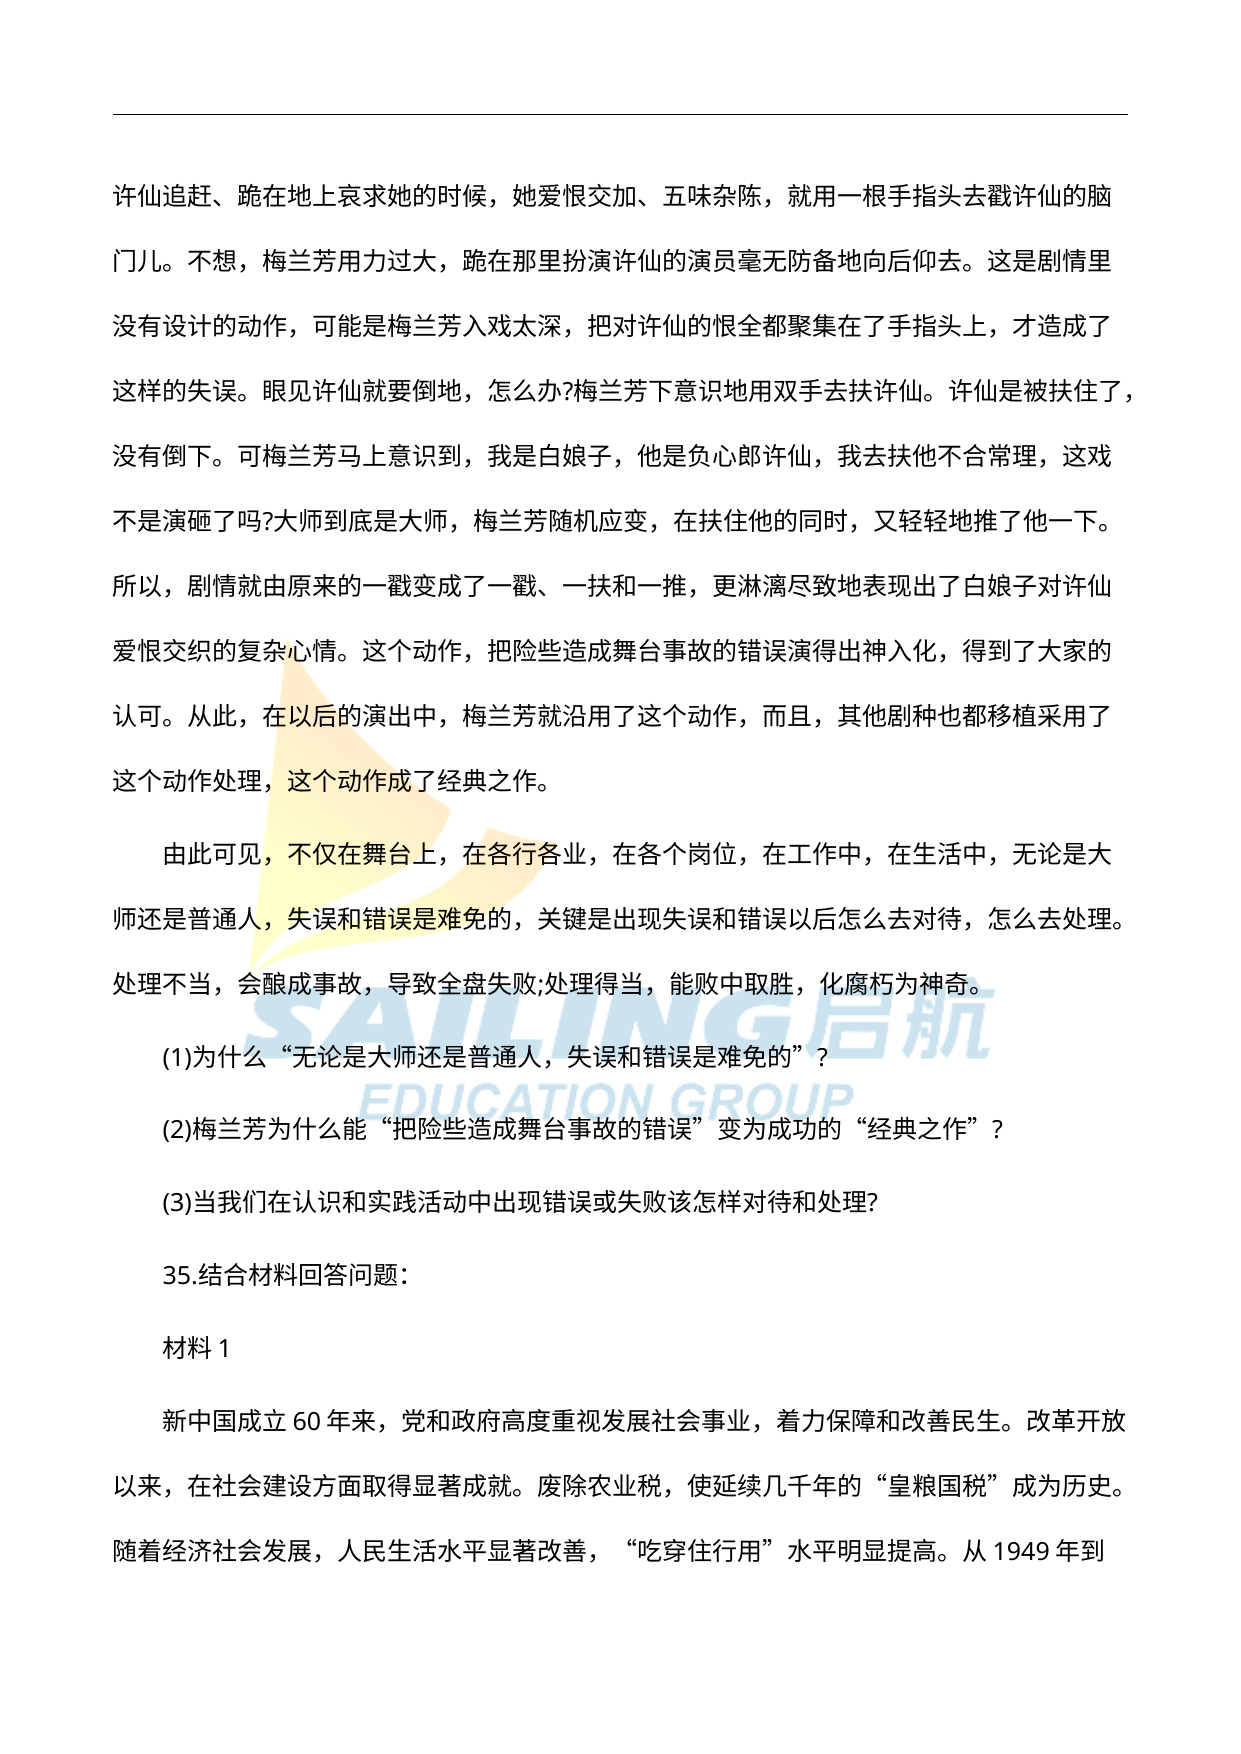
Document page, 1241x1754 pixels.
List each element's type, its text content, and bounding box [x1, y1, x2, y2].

text (3)当我们在认识和实践活动中出现错误或失败该怎样对待和处理? [112, 1168, 1128, 1233]
text 材料1 [112, 1314, 1128, 1379]
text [112, 1387, 1128, 1582]
text 由此可见，不仅在舞台上，在各行各业，在各个岗位，在工作中，在生活中，无论是大师还是普通人，失误和错误是难免的，关键是出现失误和错误以后怎么去对待，怎么去处理。处理不当，会酿成事故，导致全盘失败;处理得当，能败中取胜，化腐朽为神奇。 [112, 820, 1128, 1015]
text (2)梅兰芳为什么能“把险些造成舞台事故的错误”变为成功的“经典之作”? [112, 1095, 1128, 1160]
text (1)为什么“无论是大师还是普通人，失误和错误是难免的”? [112, 1023, 1128, 1088]
text 35.结合材料回答问题： [112, 1241, 1128, 1306]
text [112, 162, 1128, 812]
